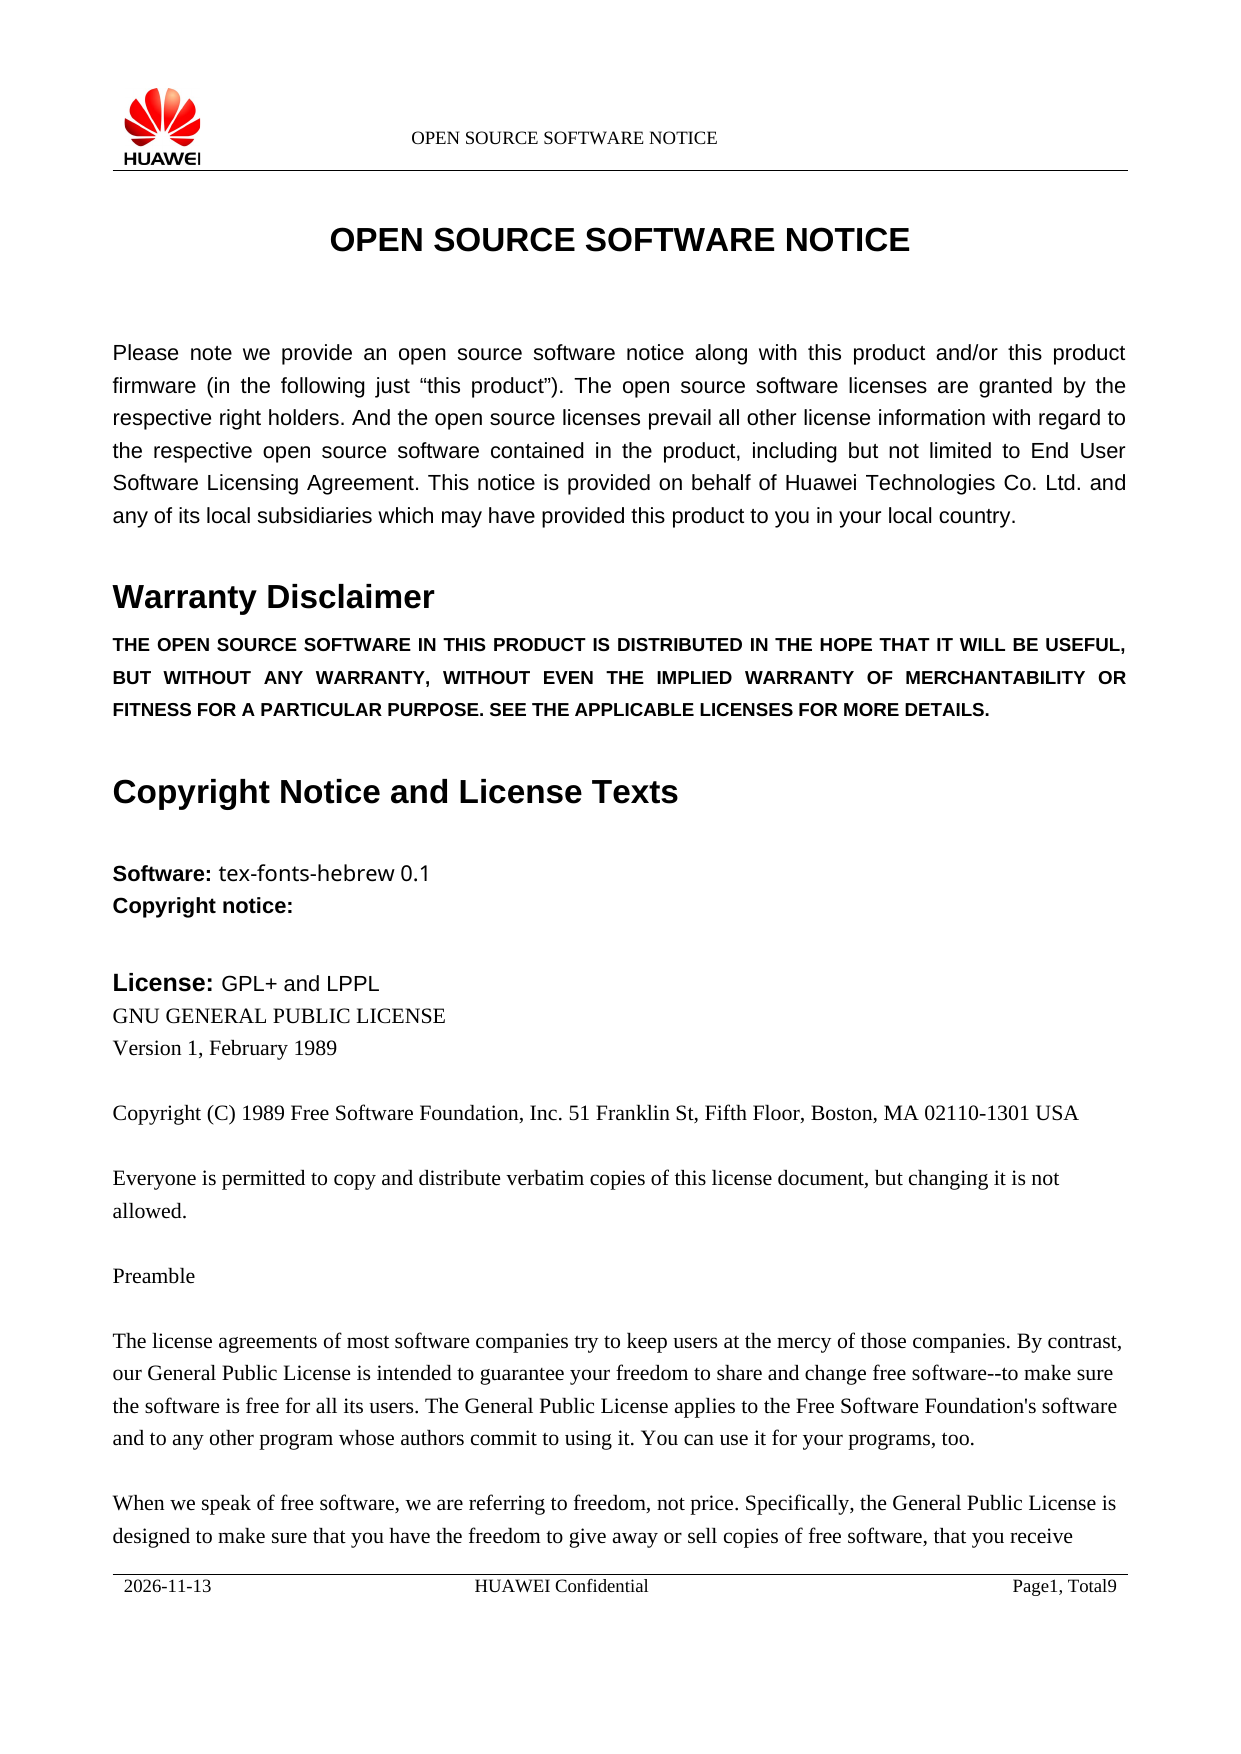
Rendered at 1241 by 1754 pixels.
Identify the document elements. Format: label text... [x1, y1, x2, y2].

text Copyright Notice and License Texts [112, 759, 1128, 824]
text License: GPL+ and LPPL [112, 966, 1128, 999]
picture [124, 88, 201, 165]
text OPEN SOURCE SOFTWARE NOTICE [112, 206, 1128, 271]
text The open source software in this product is distributed in the hope that it will be useful, but WITHOUT ANY WARRANTY, without even the implied warranty of MERCHANTABILITY or FITNESS FOR A PARTICULAR PURPOSE. See the applicable licenses for more details. [112, 629, 1128, 726]
text Warranty Disclaimer [112, 564, 1128, 629]
text Please note we provide an open source software notice along with this product and/or this product firmware (in the following just “this product”). The open source software licenses are granted by the respective right holders. And the open source licenses prevail all other license information with regard to the respective open source software contained in the product, including but not limited to End User Software Licensing Agreement. This notice is provided on behalf of Huawei Technologies Co. Ltd. and any of its local subsidiaries which may have provided this product to you in your local country. [112, 336, 1128, 531]
title Software: tex-fonts-hebrew 0.1 [112, 856, 1128, 889]
text Copyright notice: [112, 889, 1128, 921]
